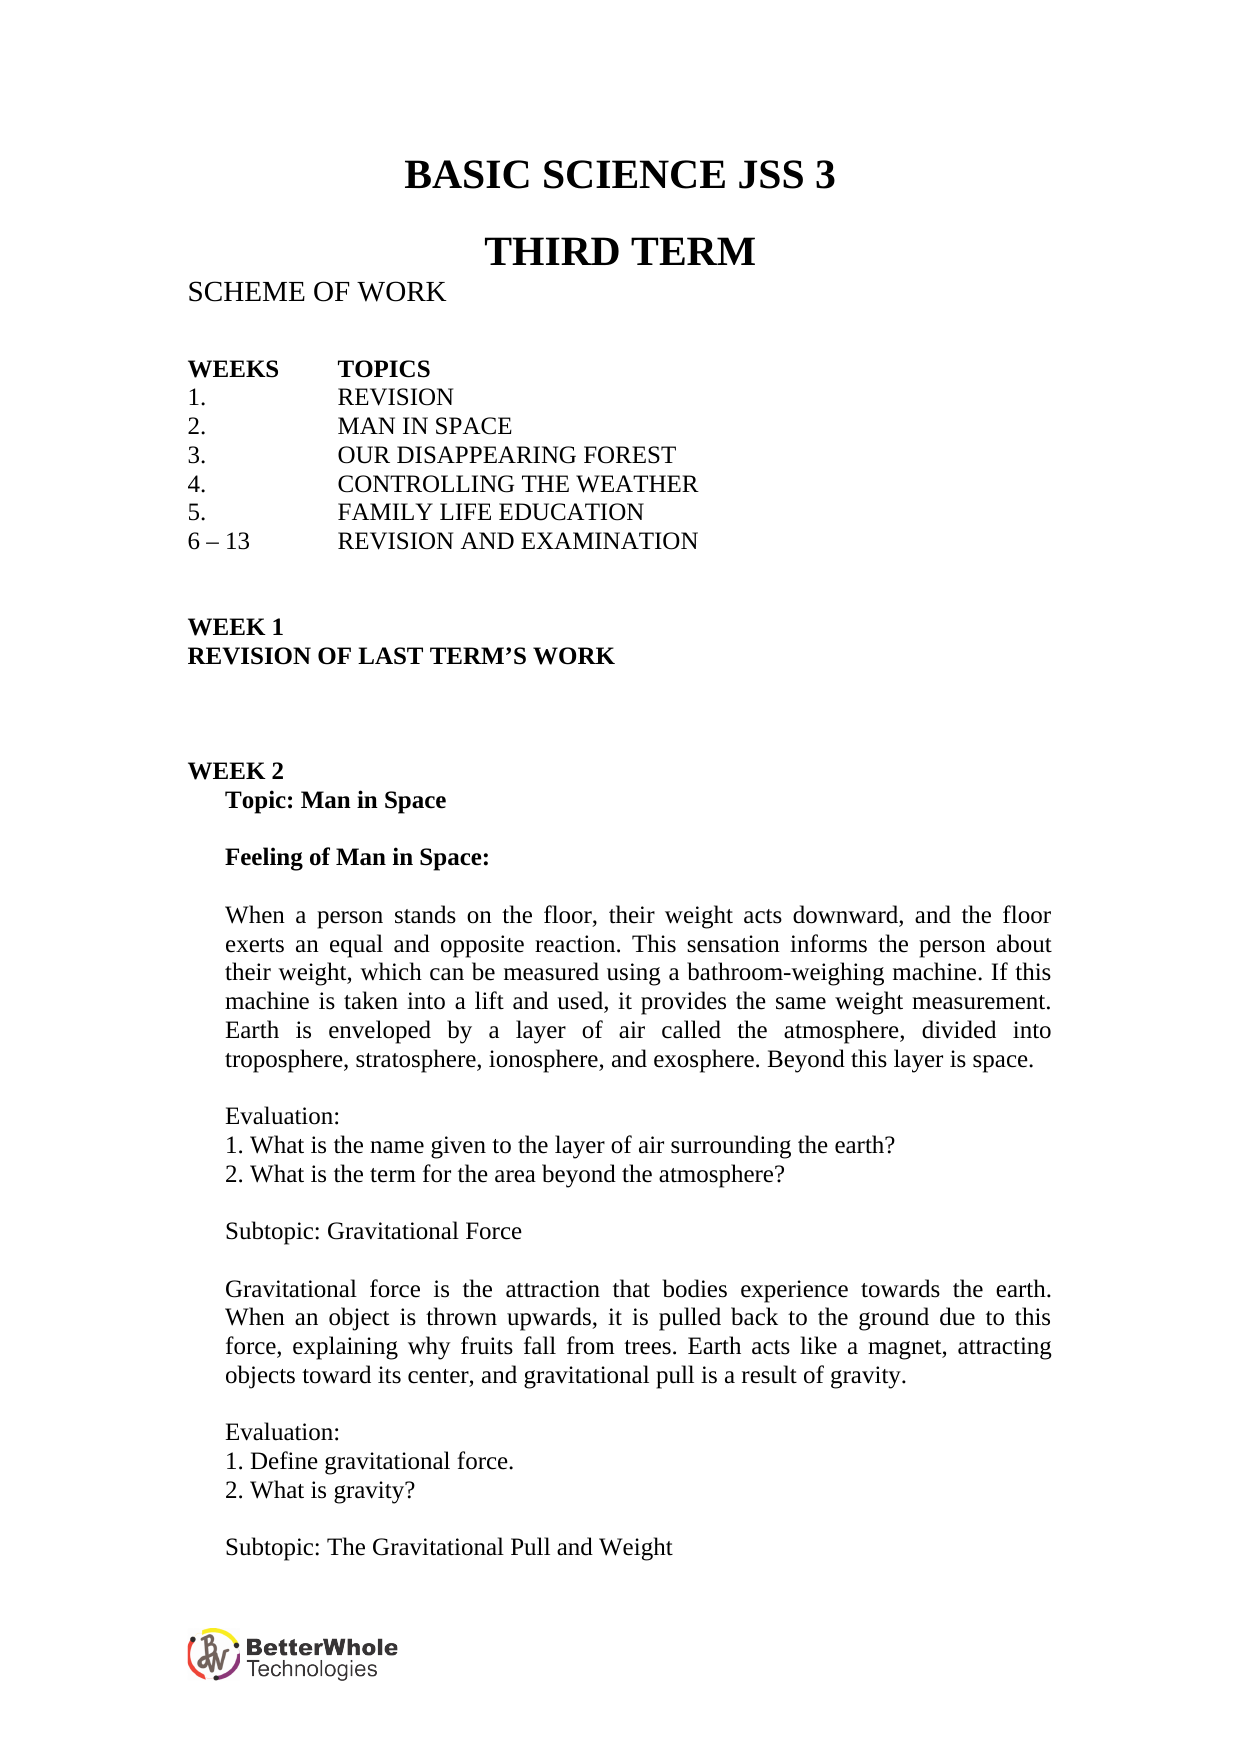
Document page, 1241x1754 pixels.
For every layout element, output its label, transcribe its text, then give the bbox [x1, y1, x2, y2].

text 3. OUR DISAPPEARING FOREST [187, 440, 1053, 469]
text 2. What is gravity? [225, 1475, 1053, 1504]
text Gravitational force is the attraction that bodies experience towards the earth. When an object is thrown upwards, it is pulled back to the ground due to this force, explaining why fruits fall from trees. Earth acts like a magnet, attracting objects toward its center, and gravitational pull is a result of gravity. [225, 1274, 1053, 1389]
text 6 – 13 REVISION AND EXAMINATION [187, 526, 1053, 555]
text Topic: Man in Space [225, 785, 1053, 814]
text Feeling of Man in Space: [225, 842, 1053, 871]
text BASIC SCIENCE JSS 3 [187, 150, 1053, 198]
text Evaluation: [225, 1417, 1053, 1446]
text REVISION OF LAST TERM’S WORK [187, 641, 1053, 670]
text 5. FAMILY LIFE EDUCATION [187, 497, 1053, 526]
text 2. What is the term for the area beyond the atmosphere? [225, 1159, 1053, 1187]
subtitle SCHEME OF WORK [187, 274, 1053, 308]
text Subtopic: Gravitational Force [225, 1216, 1053, 1245]
text THIRD TERM [187, 227, 1053, 274]
text When a person stands on the floor, their weight acts downward, and the floor exerts an equal and opposite reaction. This sensation informs the person about their weight, which can be measured using a bathroom-weighing machine. If this machine is taken into a lift and used, it provides the same weight measurement. Earth is enveloped by a layer of air called the atmosphere, divided into troposphere, stratosphere, ionosphere, and exosphere. Beyond this layer is space. [225, 900, 1053, 1072]
text Subtopic: The Gravitational Pull and Weight [225, 1532, 1053, 1561]
text 2. MAN IN SPACE [187, 411, 1053, 440]
text WEEKS TOPICS [187, 354, 1053, 382]
text WEEK 1 [187, 612, 1053, 641]
text 1. Define gravitational force. [225, 1446, 1053, 1475]
text 1. REVISION [187, 382, 1053, 411]
text WEEK 2 [187, 756, 1053, 785]
picture [187, 1628, 398, 1681]
text 4. CONTROLLING THE WEATHER [187, 469, 1053, 497]
text 1. What is the name given to the layer of air surrounding the earth? [225, 1130, 1053, 1159]
text Evaluation: [225, 1101, 1053, 1130]
